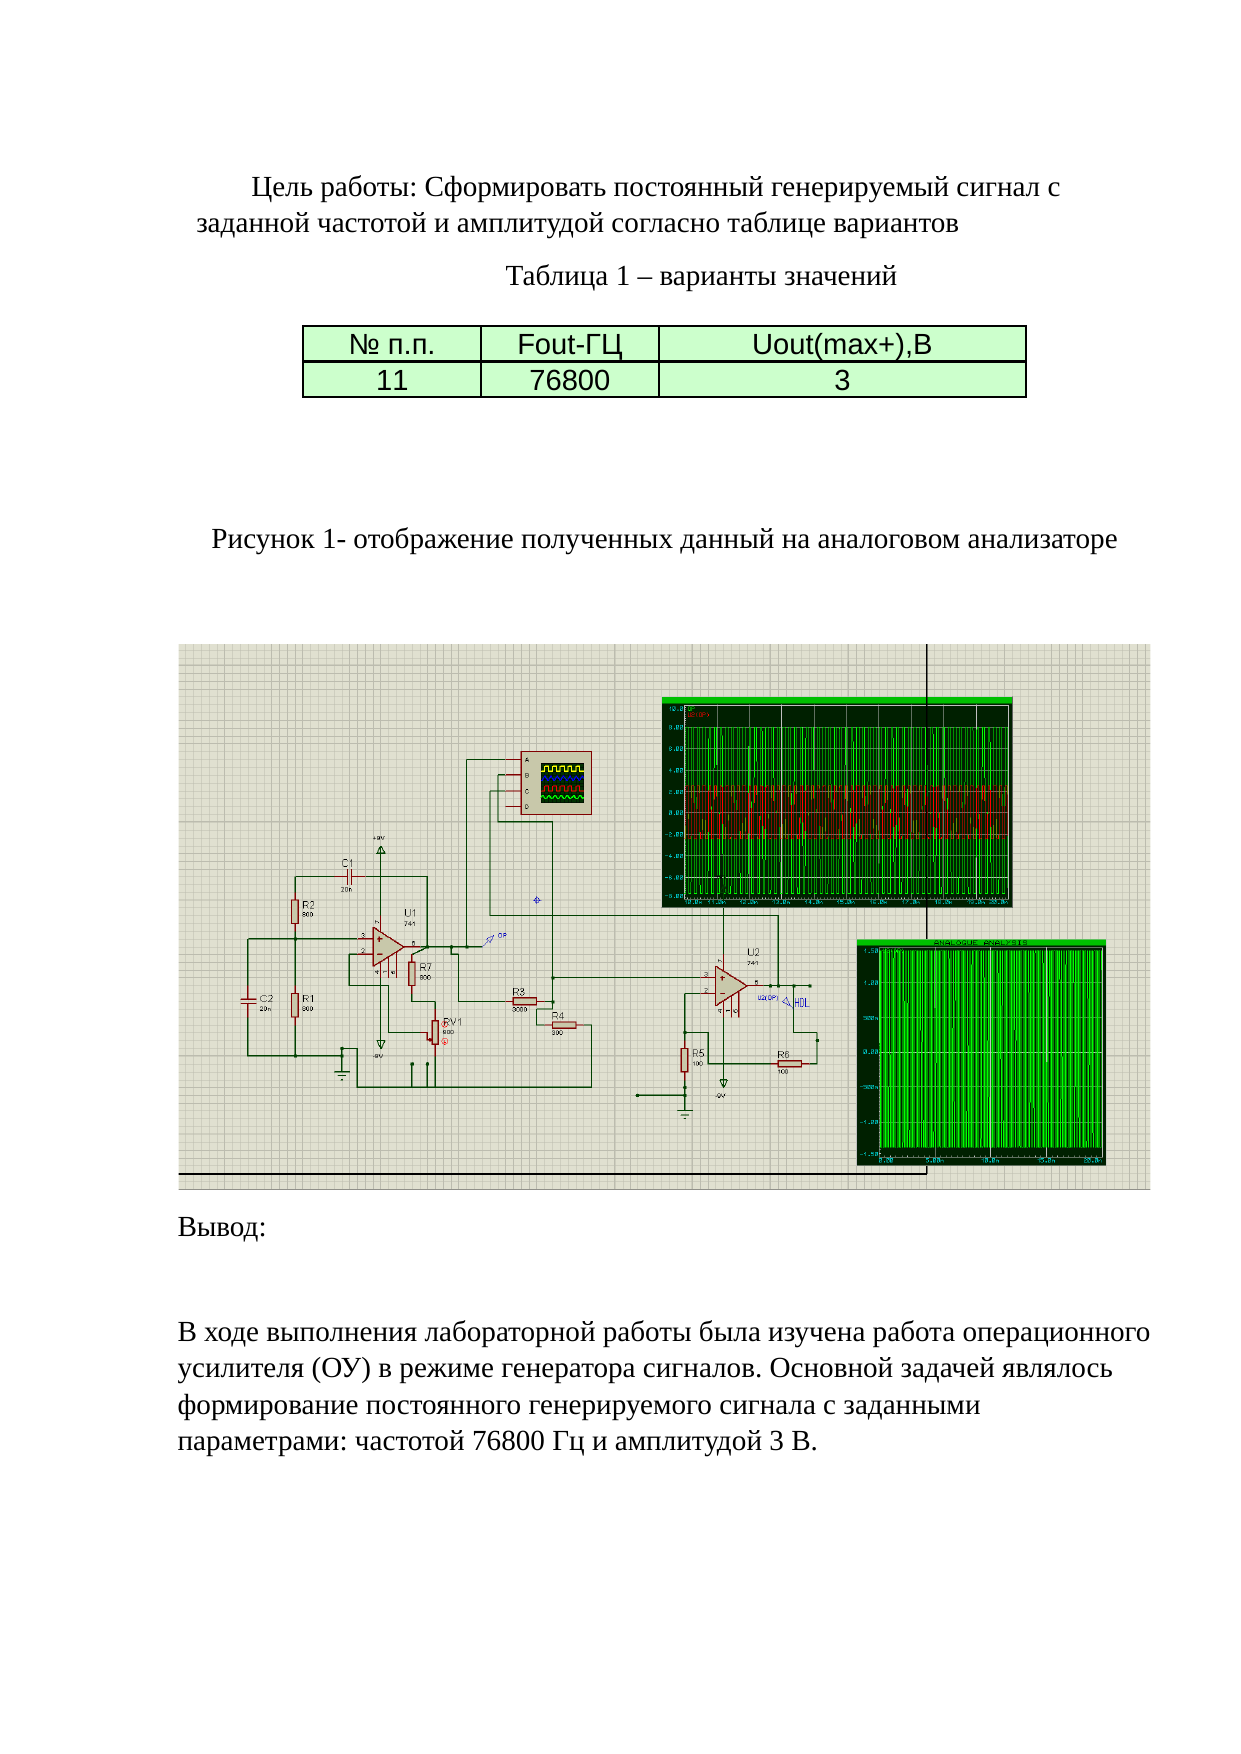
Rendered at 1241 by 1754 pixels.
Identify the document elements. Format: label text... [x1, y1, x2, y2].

text Цель работы: Сформировать постоянный генерируемый сигнал с заданной частотой и амплитудой согласно таблице вариантов [196, 169, 1152, 238]
text В ходе выполнения лабораторной работы была изучена работа операционного усилителя (ОУ) в режиме генератора сигналов. Основной задачей являлось формирование постоянного генерируемого сигнала с заданными параметрами: частотой 76800 Гц и амплитудой 3 В. [177, 1314, 1152, 1456]
table_header Uout(max+),В [660, 327, 1025, 360]
text Таблица 1 – варианты значений [177, 258, 1152, 291]
text Вывод: [177, 1209, 1152, 1242]
table_cell 76800 [482, 363, 658, 396]
table_cell 11 [304, 363, 480, 396]
text Рисунок 1- отображение полученных данный на аналоговом анализаторе [177, 522, 1152, 555]
table_header Fout-ГЦ [482, 327, 658, 360]
picture [178, 644, 1151, 1190]
table_header № п.п. [304, 327, 480, 360]
table_cell 3 [660, 363, 1025, 396]
